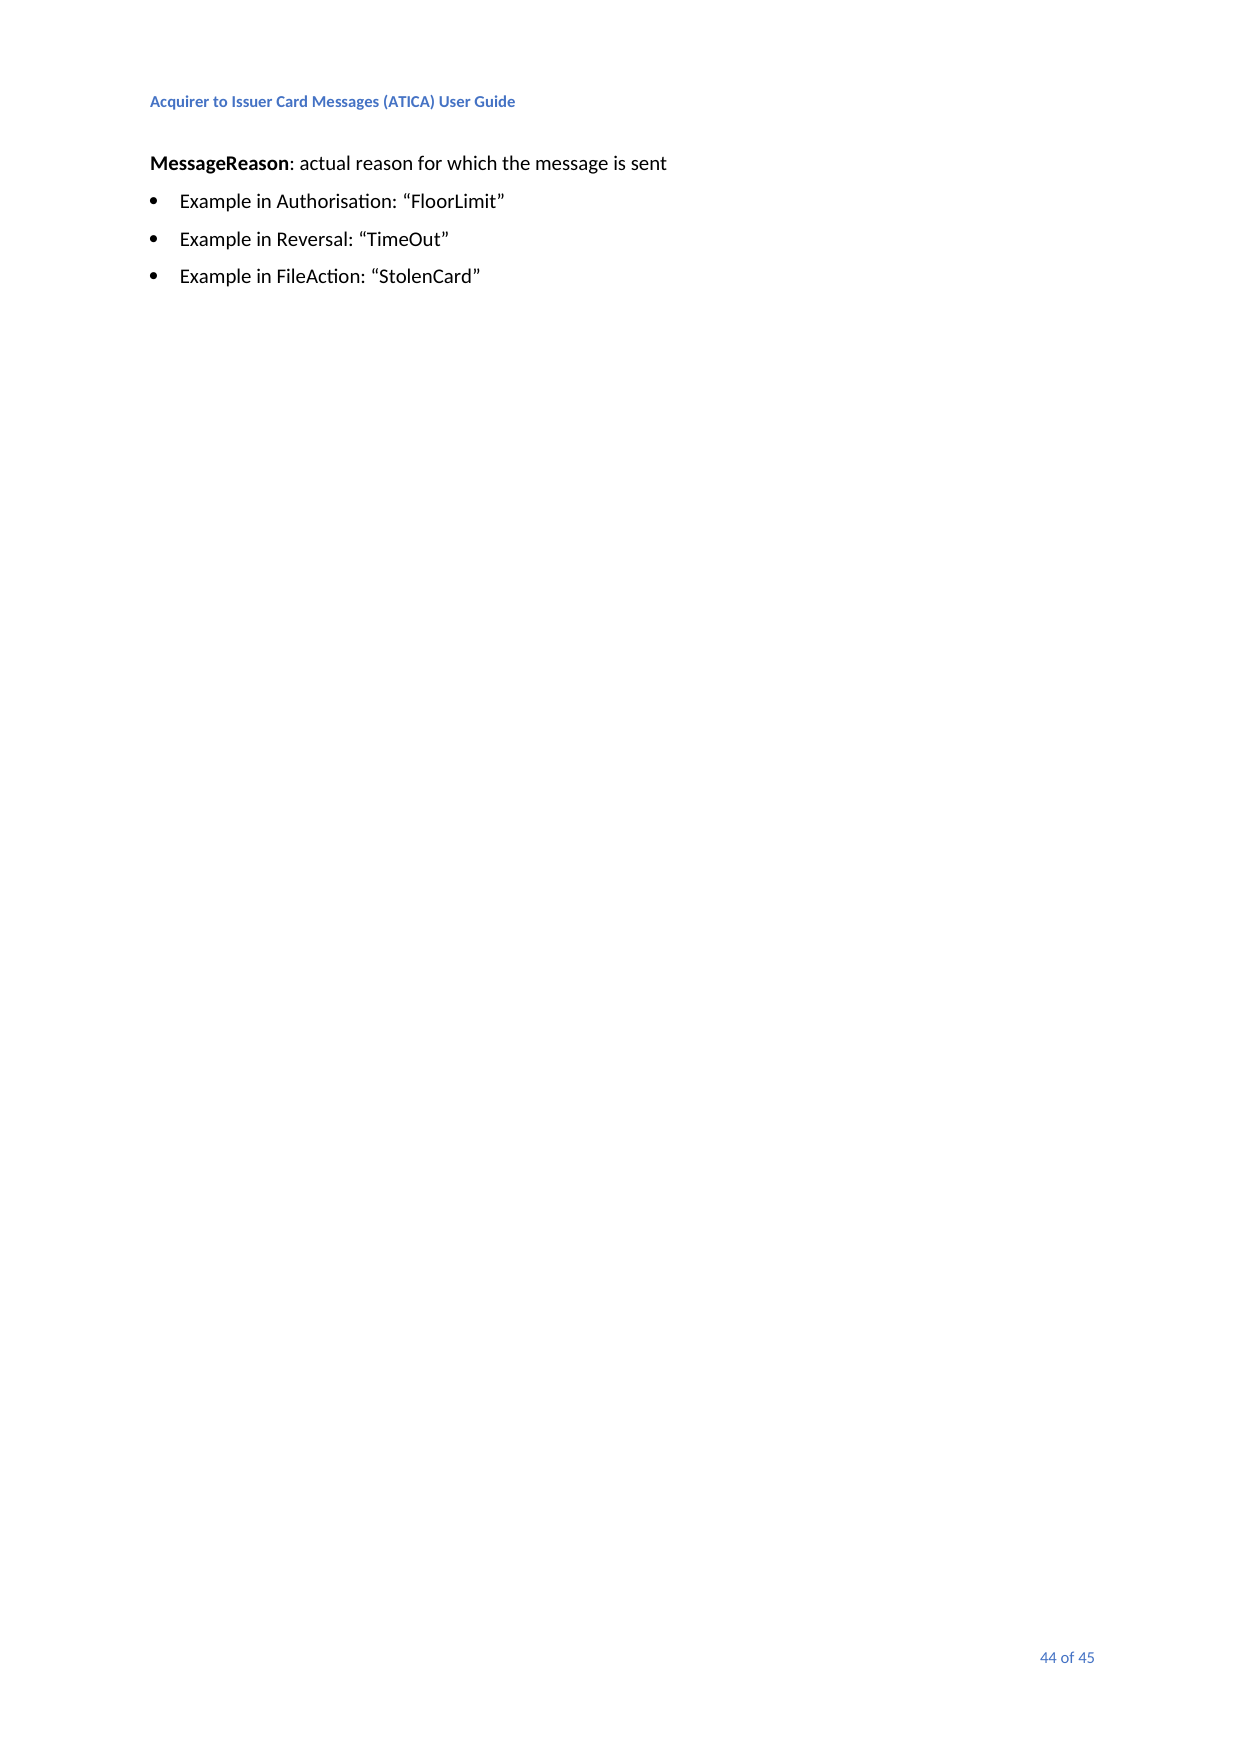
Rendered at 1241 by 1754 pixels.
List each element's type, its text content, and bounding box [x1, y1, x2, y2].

list Example in Authorisation: “FloorLimit” [150, 188, 1090, 213]
list Example in Reversal: “TimeOut” [150, 226, 1090, 251]
list MessageReason: actual reason for which the message is sent [150, 150, 1090, 175]
list Example in FileAction: “StolenCard” [150, 264, 1090, 289]
